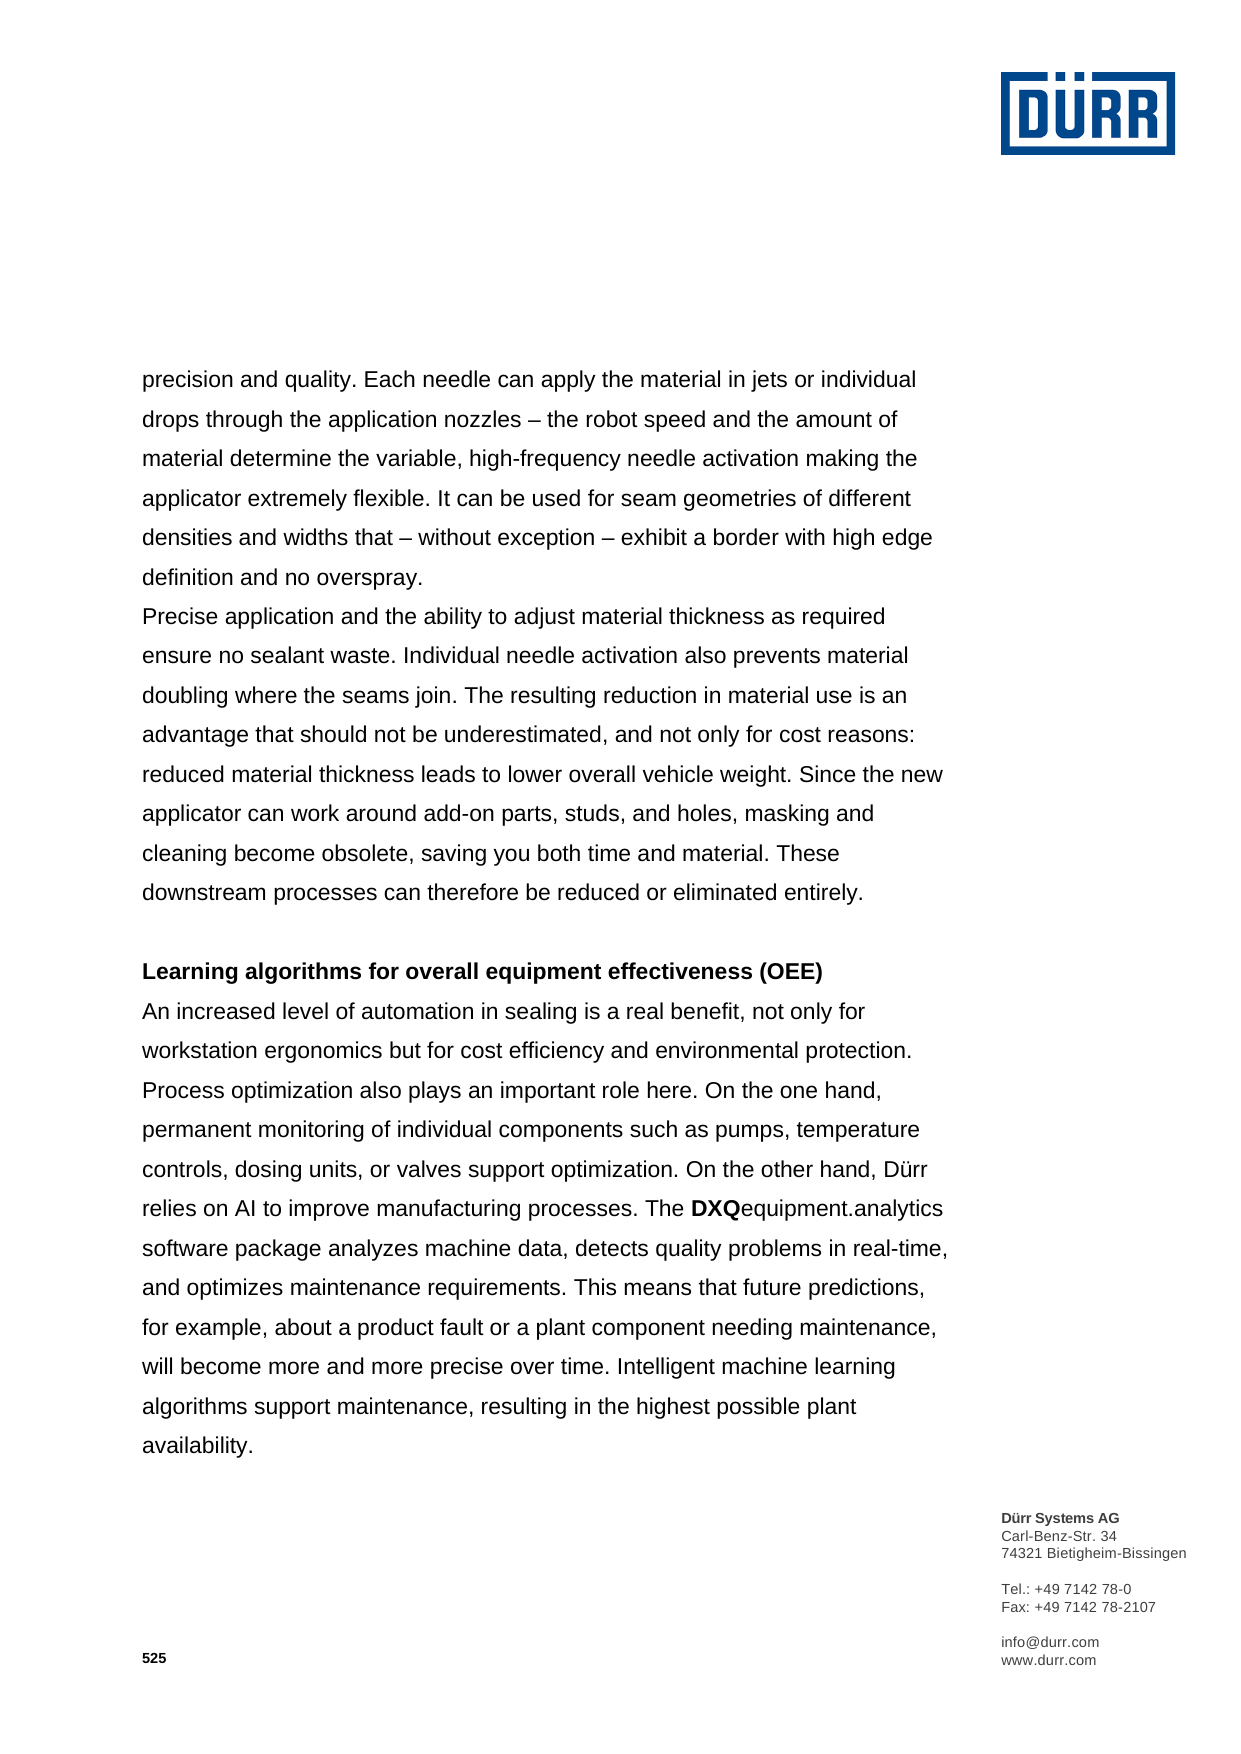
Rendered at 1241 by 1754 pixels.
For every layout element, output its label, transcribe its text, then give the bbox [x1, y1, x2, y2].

picture [1001, 72, 1175, 155]
text Precise application and the ability to adjust material thickness as required ensure no sealant waste. Individual needle activation also prevents material doubling where the seams join. The resulting reduction in material use is an advantage that should not be underestimated, and not only for cost reasons: reduced material thickness leads to lower overall vehicle weight. Since the new applicator can work around add-on parts, studs, and holes, masking and cleaning become obsolete, saving you both time and material. These downstream processes can therefore be reduced or eliminated entirely. [142, 603, 951, 906]
text An increased level of automation in sealing is a real benefit, not only for workstation ergonomics but for cost efficiency and environmental protection. Process optimization also plays an important role here. On the one hand, permanent monitoring of individual components such as pumps, temperature controls, dosing units, or valves support optimization. On the other hand, Dürr relies on AI to improve manufacturing processes. The DXQequipment.analytics software package analyzes machine data, detects quality problems in real-time, and optimizes maintenance requirements. This means that future predictions, for example, about a product fault or a plant component needing maintenance, will become more and more precise over time. Intelligent machine learning algorithms support maintenance, resulting in the highest possible plant availability. [142, 998, 951, 1458]
text Learning algorithms for overall equipment effectiveness (OEE) [142, 958, 951, 985]
